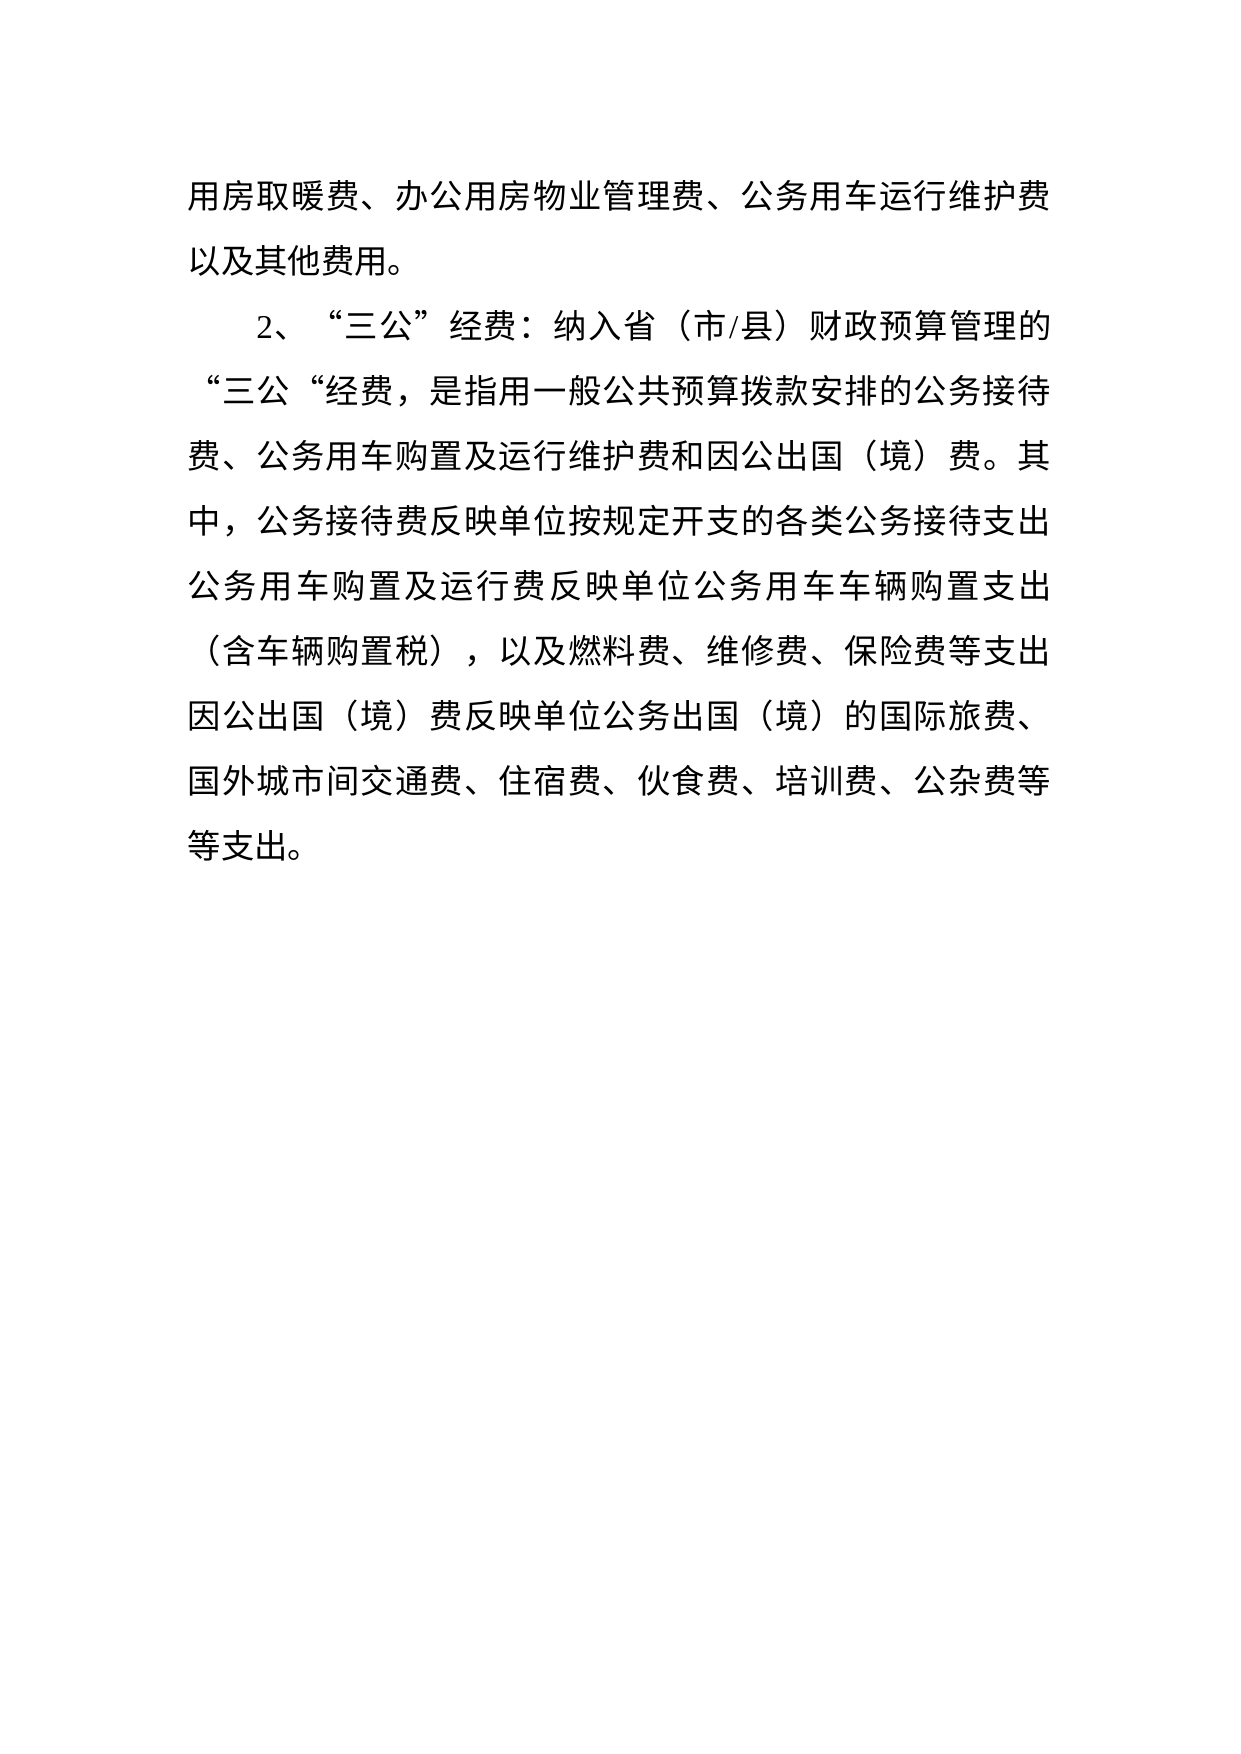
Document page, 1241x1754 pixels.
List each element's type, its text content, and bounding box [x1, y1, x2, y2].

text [187, 162, 1053, 292]
text 2、“三公”经费：纳入省（市/县）财政预算管理的“三公“经费，是指用一般公共预算拨款安排的公务接待费、公务用车购置及运行维护费和因公出国（境）费。其中，公务接待费反映单位按规定开支的各类公务接待支出；公务用车购置及运行费反映单位公务用车车辆购置支出（含车辆购置税），以及燃料费、维修费、保险费等支出；因公出国（境）费反映单位公务出国（境）的国际旅费、国外城市间交通费、住宿费、伙食费、培训费、公杂费等等支出。 [187, 292, 1053, 877]
